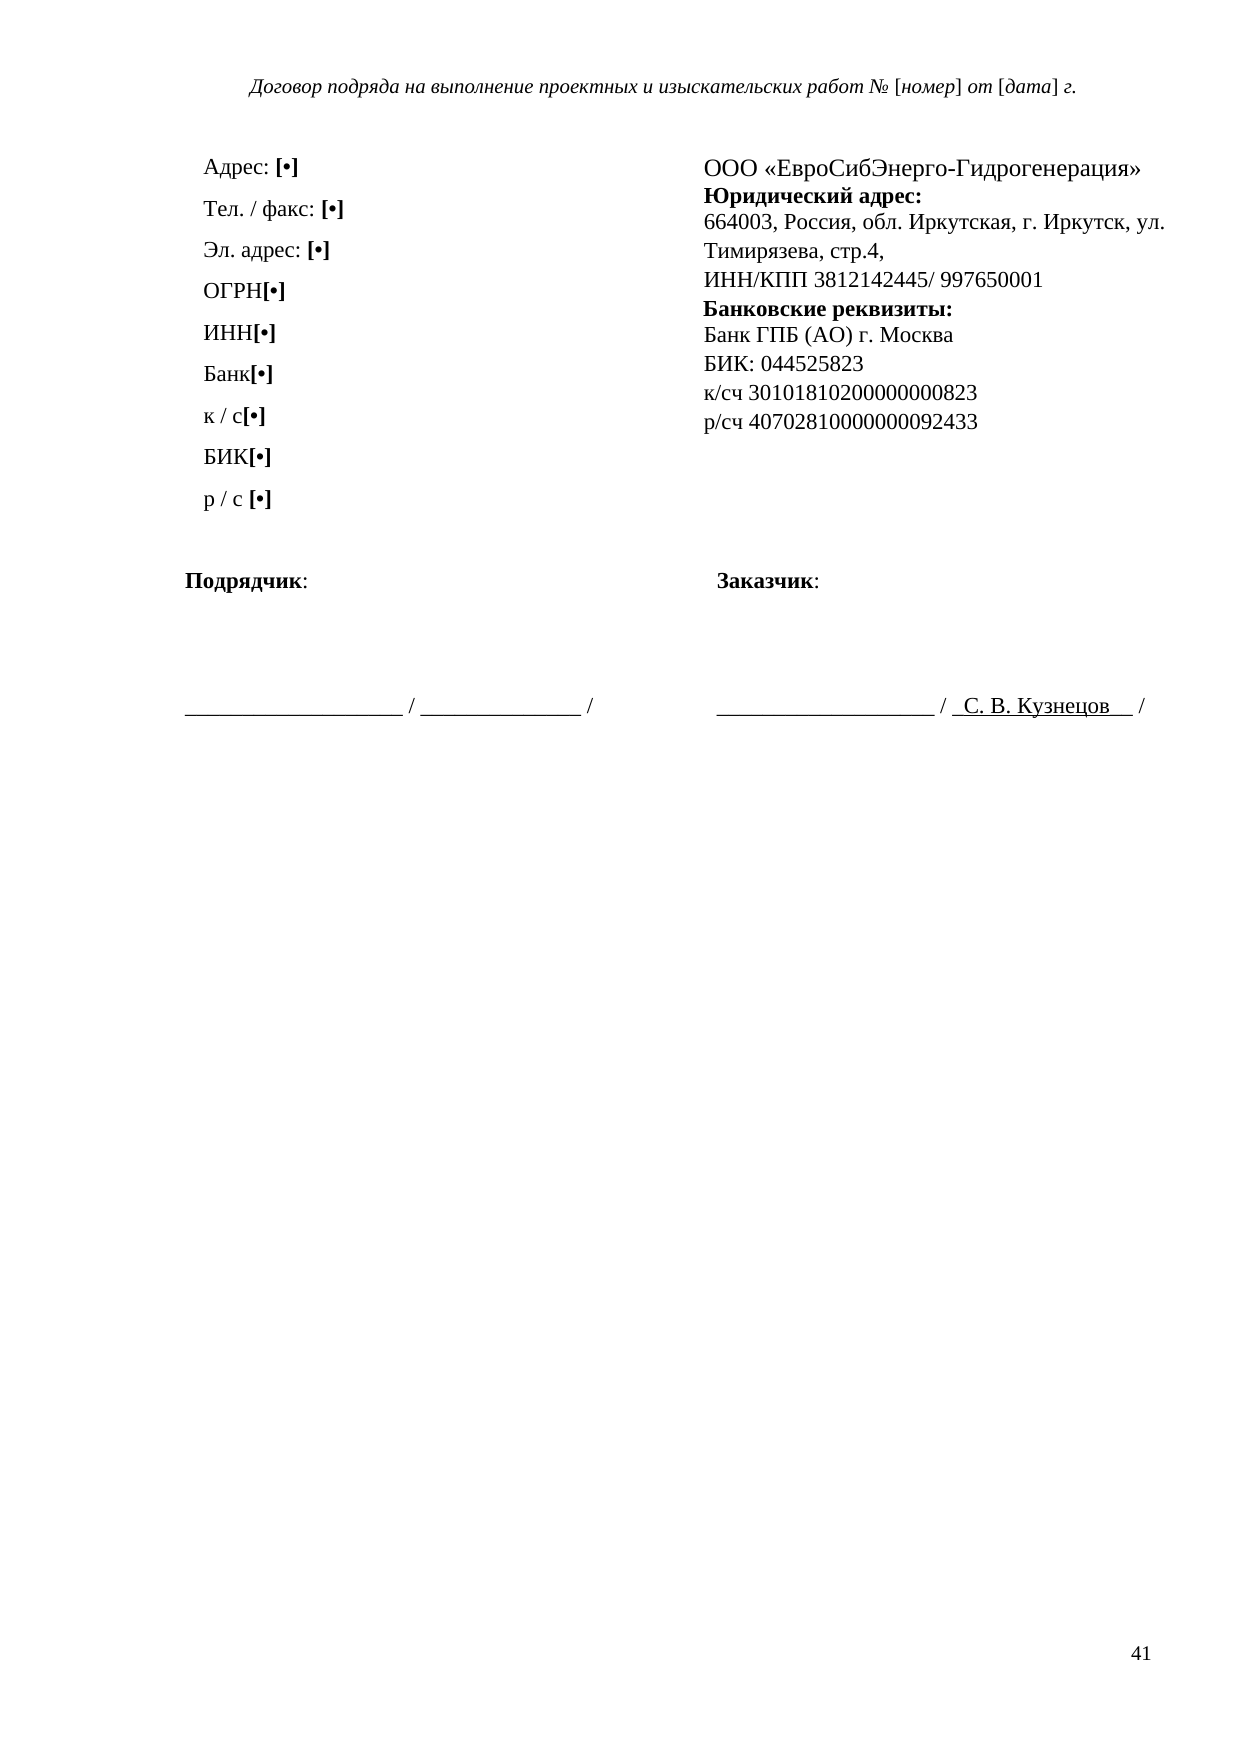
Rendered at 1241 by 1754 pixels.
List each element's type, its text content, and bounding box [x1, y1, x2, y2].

table_cell Адрес: [•] Тел. / факс: [•] Эл. адрес: [•] ОГРН[•] ИНН[•] Банк[•] к / с[•] БИК[•] р / с [•] [189, 153, 692, 526]
table_cell ООО «ЕвроСибЭнерго-Гидрогенерация» Юридический адрес: 664003, Россия, обл. Иркутская, г. Иркутск, ул. Тимирязева, стр.4, ИНН/КПП 3812142445/ 997650001 Банковские реквизиты: Банк ГПБ (АО) г. Москва БИК: 044525823 к/сч 30101810200000000823 р/сч 40702810000000092433 [692, 153, 1196, 526]
table_header Подрядчик: ___________________ / ______________ / [174, 568, 705, 733]
table_header Заказчик: ___________________ / _С. В. Кузнецов__ / [705, 568, 1240, 733]
